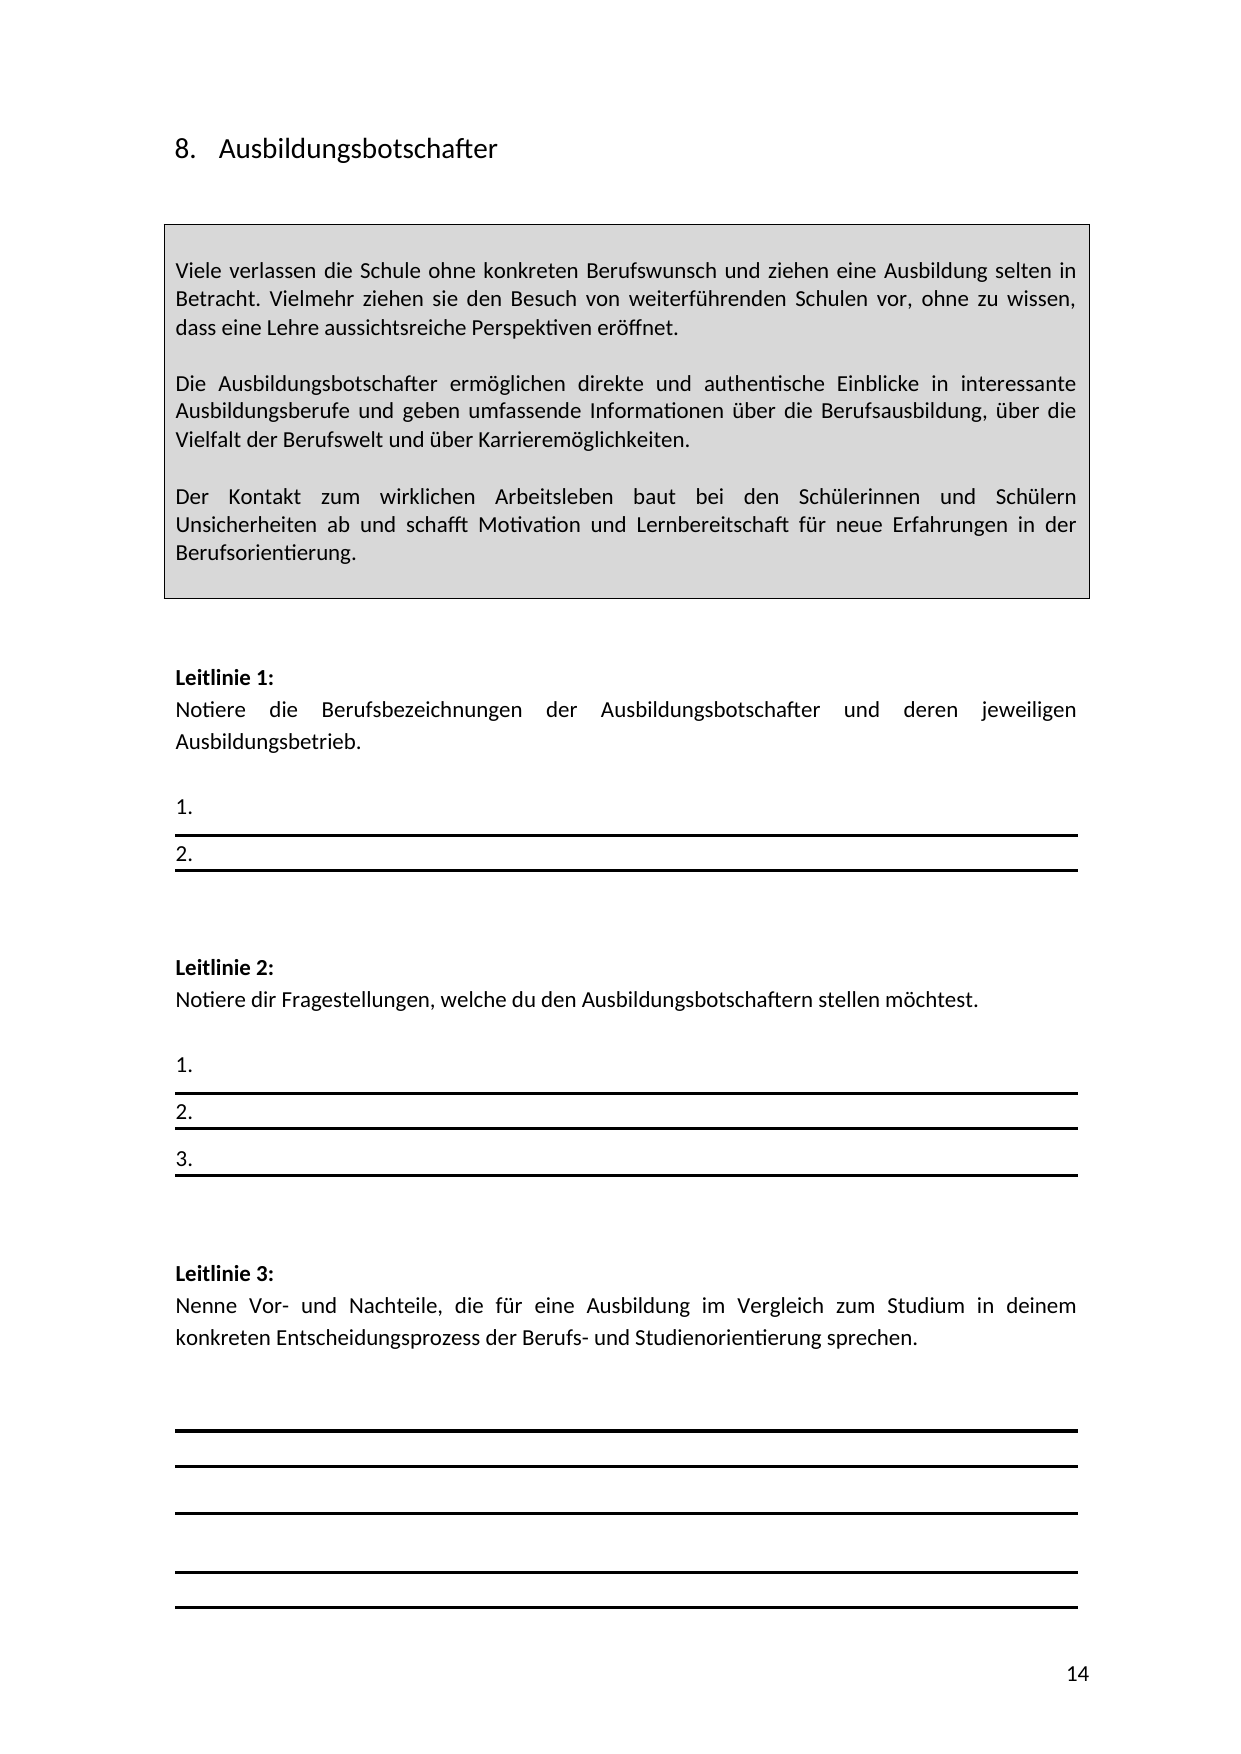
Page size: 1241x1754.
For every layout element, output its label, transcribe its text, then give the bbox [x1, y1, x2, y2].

list Leitlinie 2: [175, 953, 1078, 981]
list 2. [175, 1095, 1078, 1127]
table_header Viele verlassen die Schule ohne konkreten Berufswunsch und ziehen eine Ausbildung selten in Betracht. Vielmehr ziehen sie den Besuch von weiterführenden Schulen vor, ohne zu wissen, dass eine Lehre aussichtsreiche Perspektiven eröffnet. Die Ausbildungsbotschafter ermöglichen direkte und authentische Einblicke in interessante Ausbildungsberufe und geben umfassende Informationen über die Berufsausbildung, über die Vielfalt der Berufswelt und über Karrieremöglichkeiten. Der Kontakt zum wirklichen Arbeitsleben baut bei den Schülerinnen und Schülern Unsicherheiten ab und schafft Motivation und Lernbereitschaft für neue Erfahrungen in der Berufsorientierung. [165, 225, 1089, 598]
list Ausbildungsbotschafter [174, 130, 1075, 166]
list Nenne Vor- und Nachteile, die für eine Ausbildung im Vergleich zum Studium in deinem konkreten Entscheidungsprozess der Berufs- und Studienorientierung sprechen. [175, 1291, 1078, 1351]
list Leitlinie 1: [175, 663, 1078, 691]
list 3. [175, 1144, 1078, 1174]
list 1. [175, 1050, 1078, 1078]
list Notiere die Berufsbezeichnungen der Ausbildungsbotschafter und deren jeweiligen Ausbildungsbetrieb. [175, 695, 1078, 755]
list 1. [175, 792, 1078, 820]
list Leitlinie 3: [175, 1259, 1078, 1287]
list Notiere dir Fragestellungen, welche du den Ausbildungsbotschaftern stellen möchtest. [175, 986, 1078, 1013]
list 2. [175, 837, 1078, 869]
